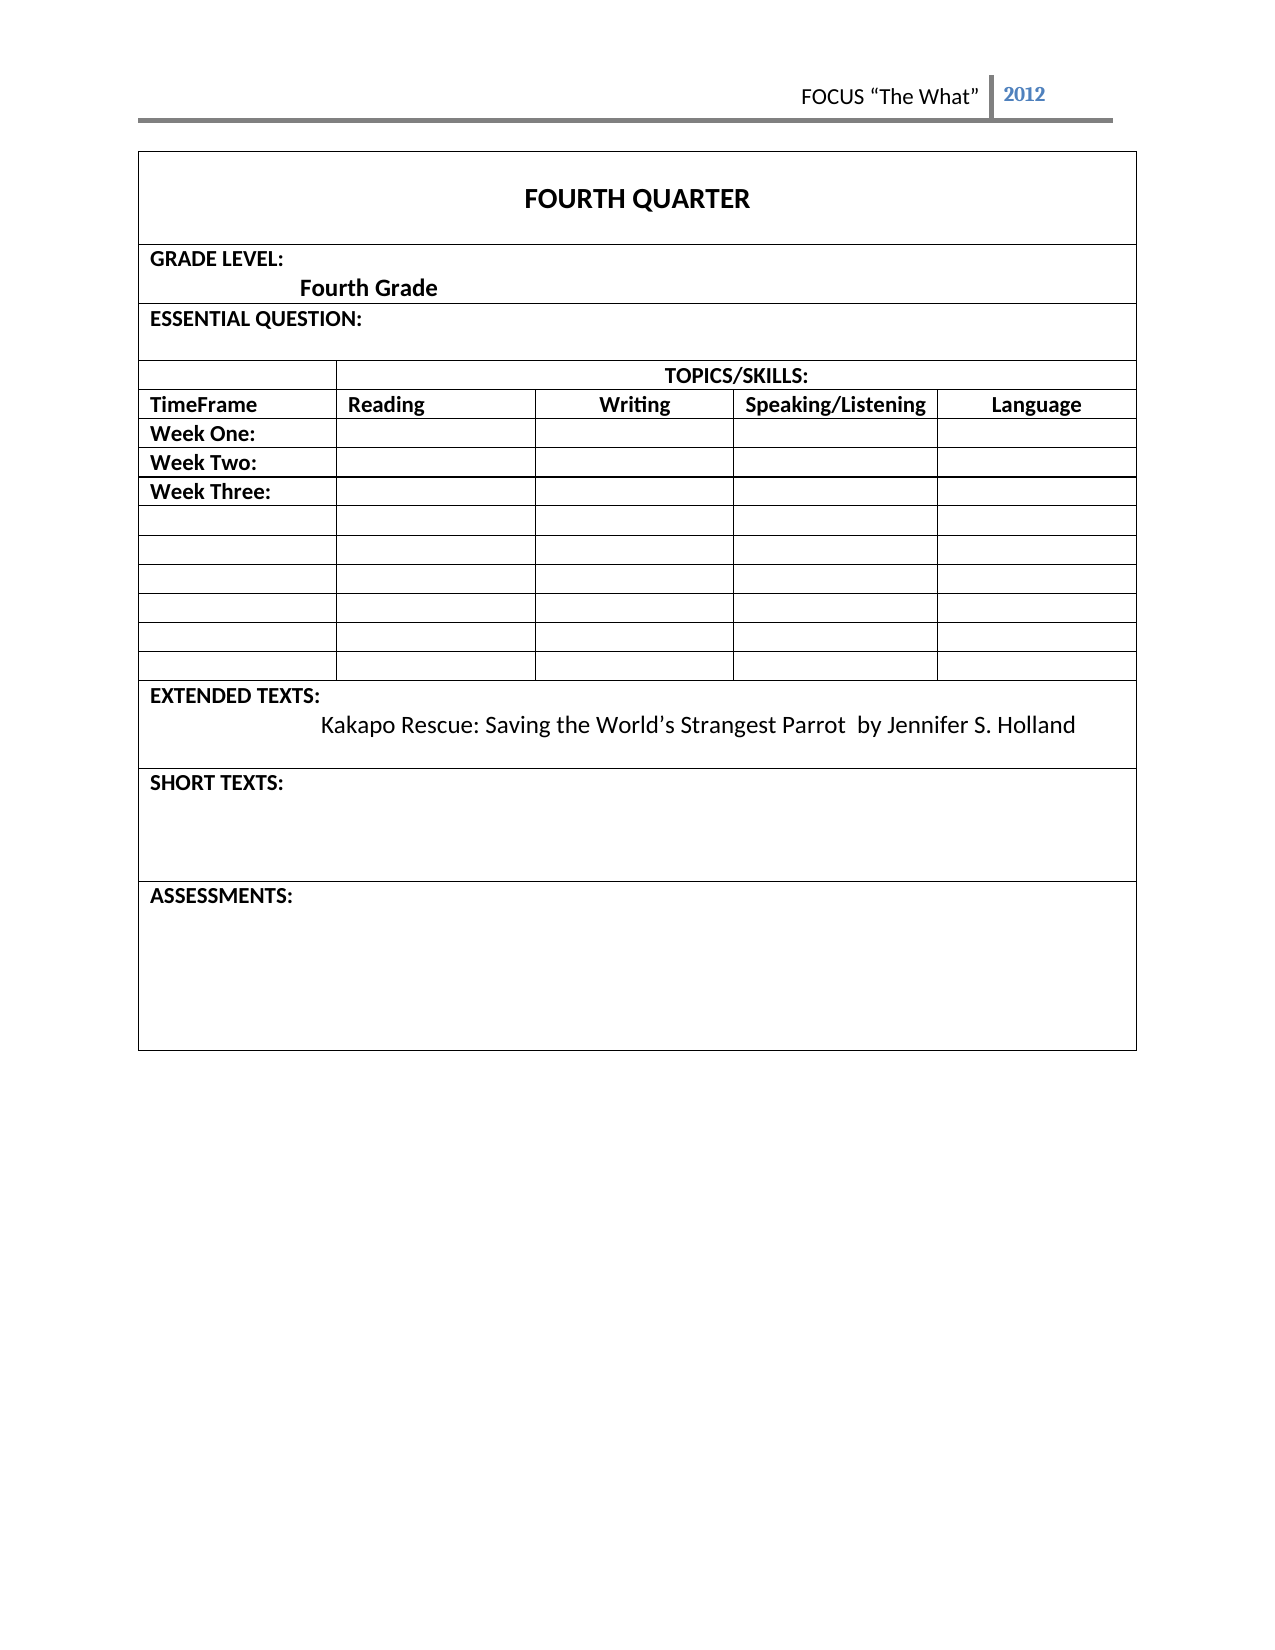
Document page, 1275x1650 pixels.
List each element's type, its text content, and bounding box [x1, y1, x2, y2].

table_cell EXTENDED TEXTS: Kakapo Rescue: Saving the World’s Strangest Parrot by Jennifer S. Holland [139, 681, 1136, 767]
table_cell [734, 536, 937, 563]
table_cell [536, 652, 733, 680]
table_cell [337, 448, 535, 476]
table_cell [536, 536, 733, 563]
table_cell TimeFrame [139, 390, 336, 418]
table_cell [536, 419, 733, 447]
table_cell [734, 478, 937, 505]
table_cell [734, 623, 937, 651]
table_cell [734, 652, 937, 680]
table_cell Speaking/Listening [734, 390, 937, 418]
table_cell [337, 594, 535, 622]
table_cell [536, 448, 733, 476]
table_cell [734, 565, 937, 593]
table_cell GRADE LEVEL: Fourth Grade [139, 245, 1136, 303]
table_cell [938, 652, 1136, 680]
table_cell [734, 448, 937, 476]
table_cell Writing [536, 390, 733, 418]
table_cell [938, 565, 1136, 593]
table_cell TOPICS/SKILLS: [337, 361, 1136, 389]
table_cell Language [938, 390, 1136, 418]
table_cell [139, 361, 336, 389]
table_cell ESSENTIAL QUESTION: [139, 304, 1136, 360]
table_cell [337, 565, 535, 593]
table_cell [938, 506, 1136, 534]
table_cell [734, 594, 937, 622]
table_cell [536, 594, 733, 622]
table_cell [938, 419, 1136, 447]
table_cell [337, 506, 535, 534]
table_cell [139, 506, 336, 534]
table_cell [337, 419, 535, 447]
table_cell [337, 478, 535, 505]
table_cell [734, 419, 937, 447]
table_cell [139, 536, 336, 563]
table_cell [139, 594, 336, 622]
table_cell [139, 623, 336, 651]
table_cell [938, 448, 1136, 476]
table_cell Week Three: [139, 478, 336, 505]
table_cell [938, 623, 1136, 651]
table_cell [139, 652, 336, 680]
table_cell [938, 478, 1136, 505]
table_cell [734, 506, 937, 534]
table_cell [536, 506, 733, 534]
table_cell Reading [337, 390, 535, 418]
table_cell [139, 565, 336, 593]
table_cell Week Two: [139, 448, 336, 476]
table_cell [536, 623, 733, 651]
table_cell ASSESSMENTS: [139, 882, 1136, 1050]
table_cell [337, 623, 535, 651]
table_cell [337, 652, 535, 680]
table_cell [536, 478, 733, 505]
table_cell [337, 536, 535, 563]
table_header FOURTH QUARTER [139, 152, 1136, 243]
table_cell Week One: [139, 419, 336, 447]
table_cell SHORT TEXTS: [139, 769, 1136, 881]
table_cell [536, 565, 733, 593]
table_cell [938, 594, 1136, 622]
table_cell [938, 536, 1136, 563]
